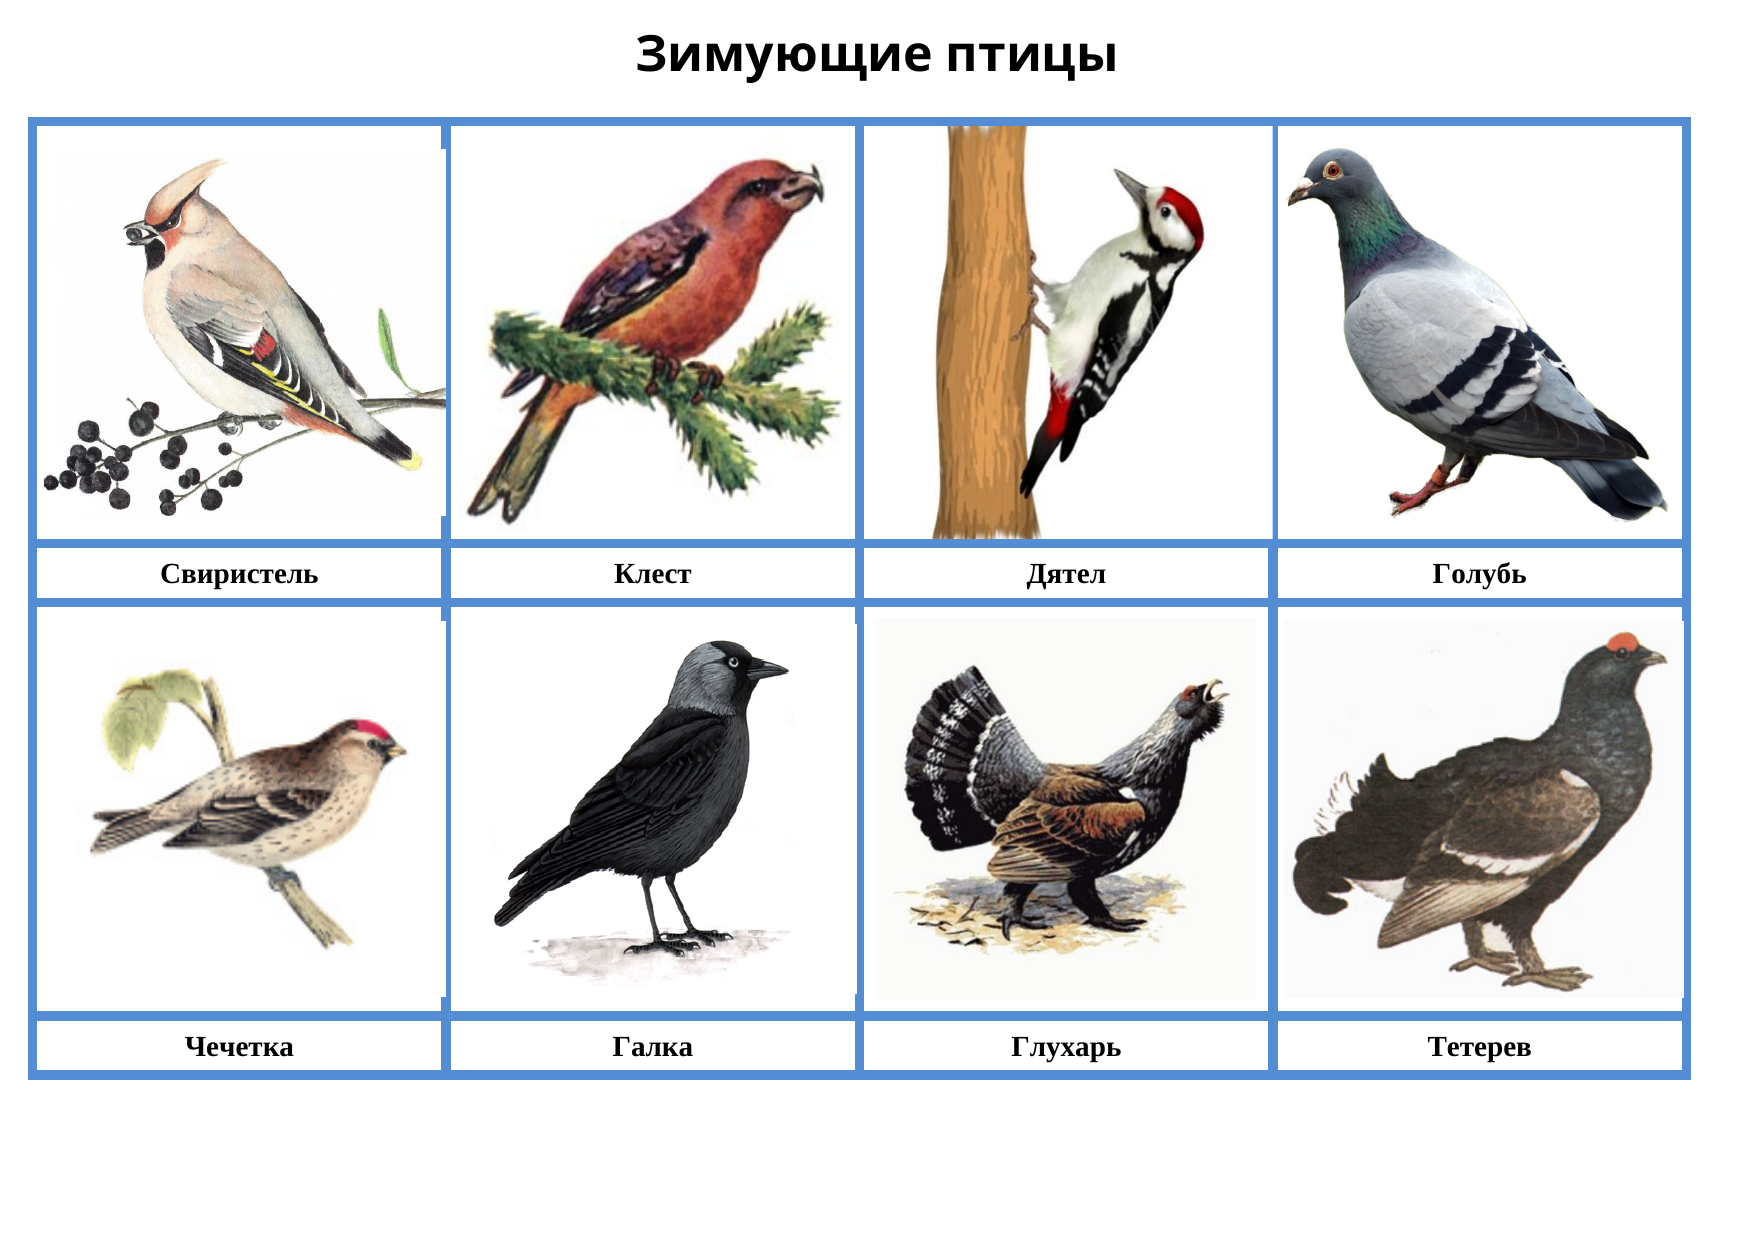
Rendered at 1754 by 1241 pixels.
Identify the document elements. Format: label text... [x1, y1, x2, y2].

picture [1284, 133, 1678, 532]
table_cell Свиристель [37, 548, 441, 598]
picture [43, 621, 446, 997]
table_header [864, 126, 870, 539]
table_cell [1278, 607, 1682, 1011]
table_cell [451, 607, 855, 1011]
table_cell Глухарь [864, 1021, 1268, 1070]
picture [458, 131, 847, 533]
table_cell Дятел [864, 548, 1268, 598]
table_header [451, 126, 855, 539]
table_cell Клест [451, 548, 855, 598]
text Зимующие птицы [18, 18, 1736, 86]
table_cell [864, 607, 1268, 1011]
table_cell Чечетка [37, 1021, 441, 1070]
picture [1284, 621, 1684, 998]
table_header [37, 126, 441, 539]
picture [43, 149, 446, 516]
picture [870, 126, 1273, 539]
table_cell [37, 607, 441, 1011]
picture [875, 618, 1257, 1000]
table_cell Галка [451, 1021, 855, 1070]
picture [457, 624, 857, 994]
table_header [1278, 126, 1682, 539]
table_cell Голубь [1278, 548, 1682, 598]
table_cell Тетерев [1278, 1021, 1682, 1070]
